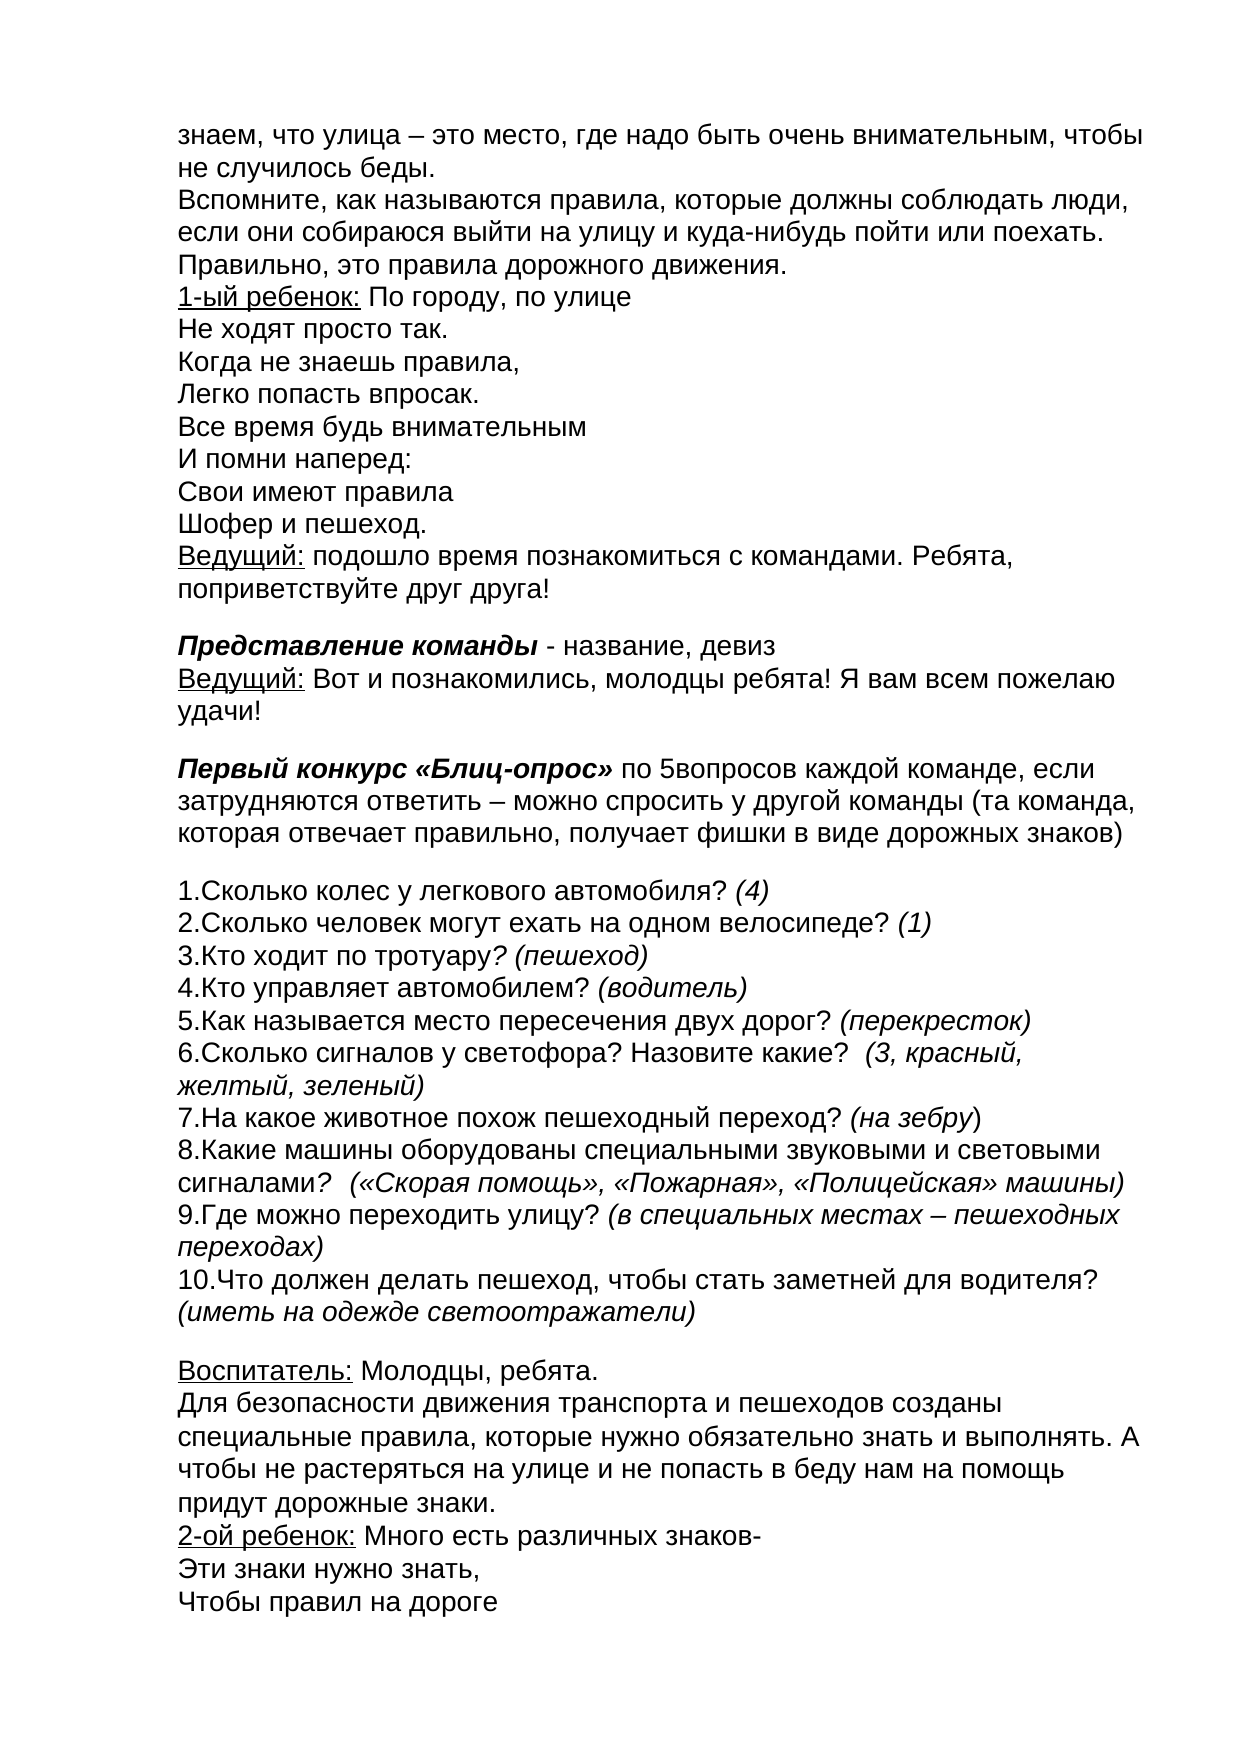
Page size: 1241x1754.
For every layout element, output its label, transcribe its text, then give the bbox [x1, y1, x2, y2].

text 5.Как называется место пересечения двух дорог? (перекресток) [177, 1004, 1152, 1036]
text 2.Сколько человек могут ехать на одном велосипеде? (1) [177, 906, 1152, 939]
text Представление команды - название, девиз [177, 629, 1152, 662]
text 2-ой ребенок: Много есть различных знаков- [177, 1518, 1152, 1551]
text Вспомните, как называются правила, которые должны соблюдать люди, если они собираюся выйти на улицу и куда-нибудь пойти или поехать. [177, 183, 1152, 248]
text 8.Какие машины оборудованы специальными звуковыми и световыми сигналами? («Скорая помощь», «Пожарная», «Полицейская» машины) [177, 1133, 1152, 1198]
text Воспитатель: Молодцы, ребята. [177, 1353, 1152, 1386]
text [177, 118, 1152, 183]
text Все время будь внимательным [177, 410, 1152, 442]
text Для безопасности движения транспорта и пешеходов созданы специальные правила, которые нужно обязательно знать и выполнять. А чтобы не растеряться на улице и не попасть в беду нам на помощь придут дорожные знаки. [177, 1386, 1152, 1518]
text 9.Где можно переходить улицу? (в специальных местах – пешеходных переходах) [177, 1198, 1152, 1263]
text 1.Сколько колес у легкового автомобиля? (4) [177, 874, 1152, 906]
text И помни наперед: [177, 442, 1152, 474]
text 6.Сколько сигналов у светофора? Назовите какие? (3, красный, желтый, зеленый) [177, 1036, 1152, 1101]
text (иметь на одежде светоотражатели) [177, 1295, 1152, 1328]
text Не ходят просто так. [177, 312, 1152, 345]
text Легко попасть впросак. [177, 377, 1152, 410]
text Когда не знаешь правила, [177, 345, 1152, 377]
text Правильно, это правила дорожного движения. [177, 248, 1152, 280]
text Эти знаки нужно знать, [177, 1551, 1152, 1584]
text 1-ый ребенок: По городу, по улице [177, 280, 1152, 312]
text Шофер и пешеход. [177, 507, 1152, 539]
text Ведущий: Вот и познакомились, молодцы ребята! Я вам всем пожелаю удачи! [177, 662, 1152, 726]
text Первый конкурс «Блиц-опрос» по 5вопросов каждой команде, если затрудняются ответить – можно спросить у другой команды (та команда, которая отвечает правильно, получает фишки в виде дорожных знаков) [177, 752, 1152, 849]
text 4.Кто управляет автомобилем? (водитель) [177, 971, 1152, 1004]
text 7.На какое животное похож пешеходный переход? (на зебру) [177, 1101, 1152, 1133]
text 3.Кто ходит по тротуару? (пешеход) [177, 939, 1152, 971]
text Свои имеют правила [177, 474, 1152, 507]
text Ведущий: подошло время познакомиться с командами. Ребята, поприветствуйте друг друга! [177, 539, 1152, 604]
text 10.Что должен делать пешеход, чтобы стать заметней для водителя? [177, 1263, 1152, 1295]
text Чтобы правил на дороге [177, 1584, 1152, 1617]
